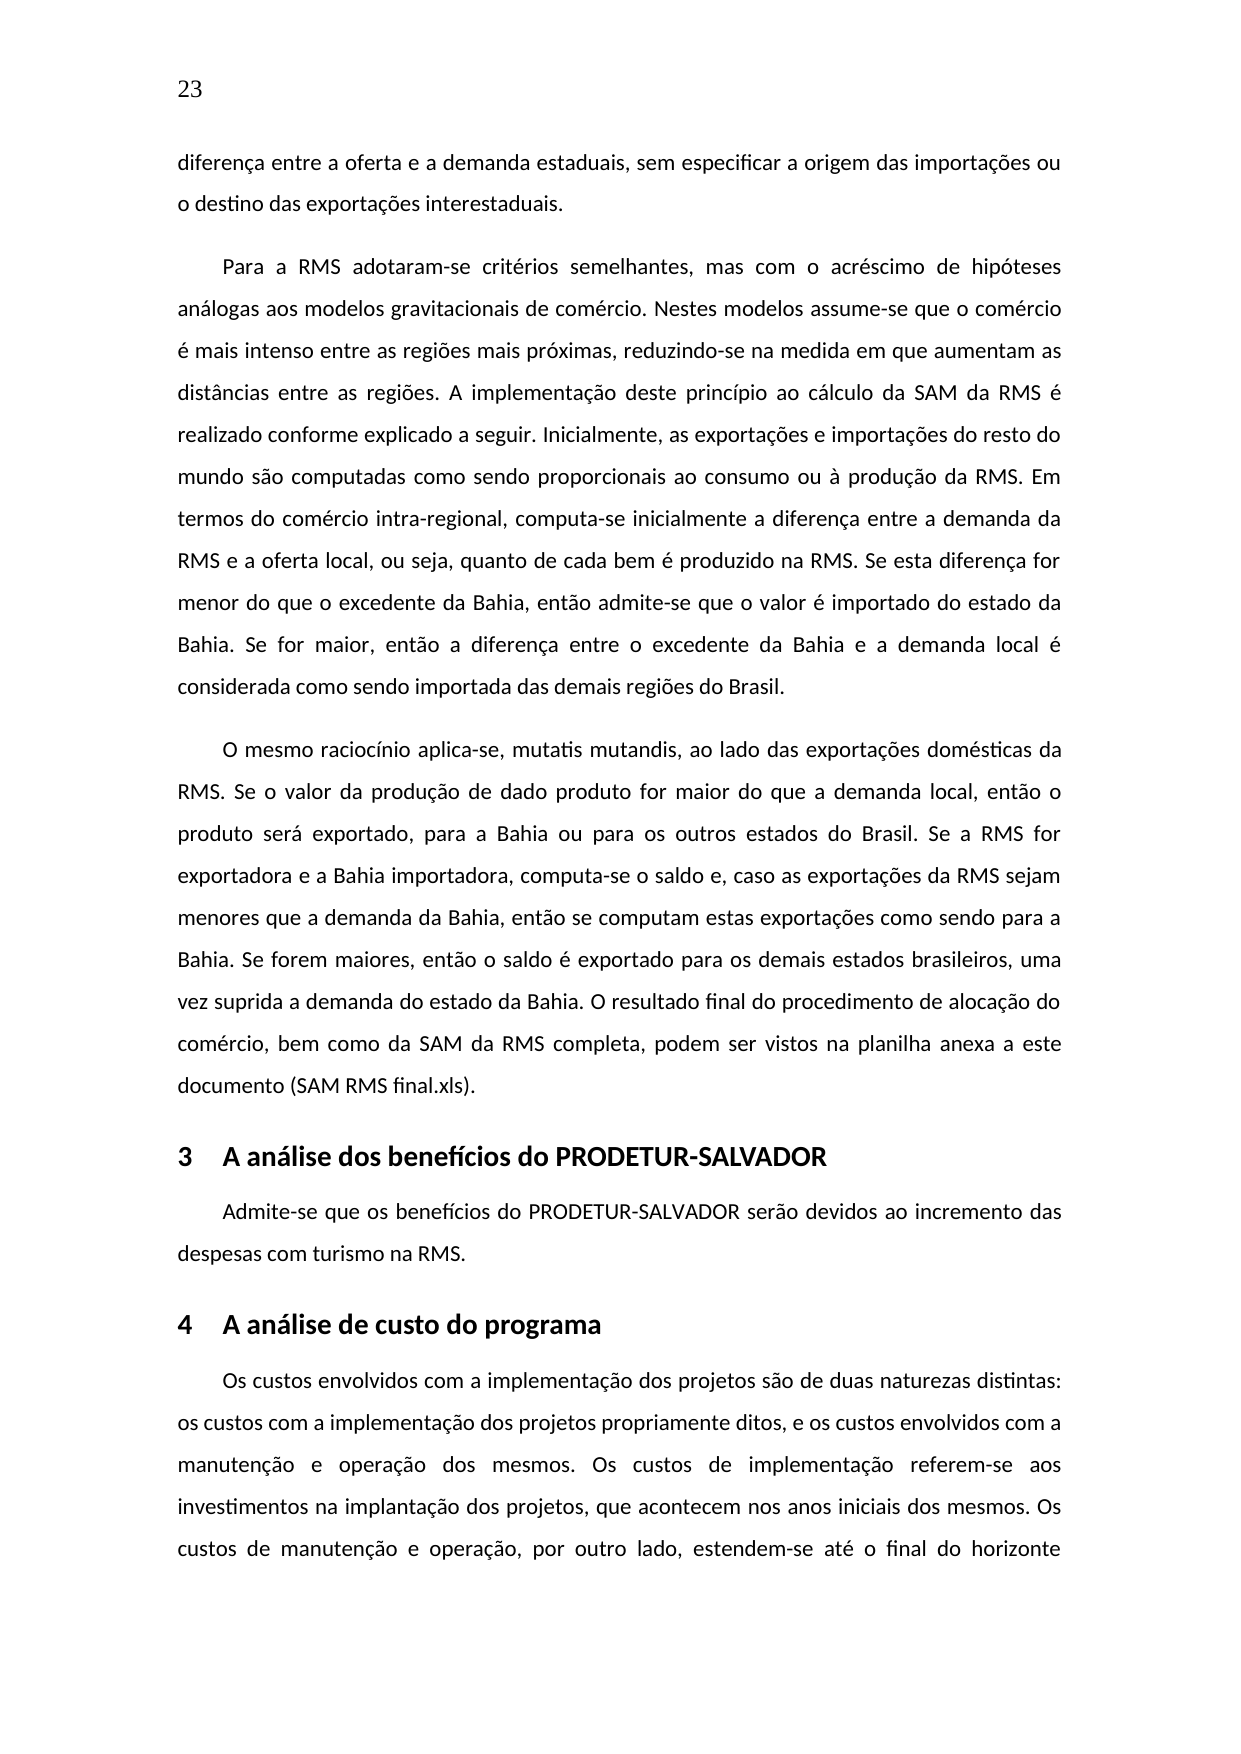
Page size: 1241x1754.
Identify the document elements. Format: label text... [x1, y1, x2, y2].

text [177, 1366, 1063, 1562]
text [177, 148, 1063, 218]
text Admite-se que os benefícios do PRODETUR-SALVADOR serão devidos ao incremento das despesas com turismo na RMS. [177, 1197, 1063, 1267]
subtitle A análise dos benefícios do PRODETUR-SALVADOR [177, 1138, 1063, 1173]
text O mesmo raciocínio aplica-se, mutatis mutandis, ao lado das exportações domésticas da RMS. Se o valor da produção de dado produto for maior do que a demanda local, então o produto será exportado, para a Bahia ou para os outros estados do Brasil. Se a RMS for exportadora e a Bahia importadora, computa-se o saldo e, caso as exportações da RMS sejam menores que a demanda da Bahia, então se computam estas exportações como sendo para a Bahia. Se forem maiores, então o saldo é exportado para os demais estados brasileiros, uma vez suprida a demanda do estado da Bahia. O resultado final do procedimento de alocação do comércio, bem como da SAM da RMS completa, podem ser vistos na planilha anexa a este documento (SAM RMS final.xls). [177, 735, 1063, 1099]
subtitle A análise de custo do programa [177, 1306, 1063, 1342]
text Para a RMS adotaram-se critérios semelhantes, mas com o acréscimo de hipóteses análogas aos modelos gravitacionais de comércio. Nestes modelos assume-se que o comércio é mais intenso entre as regiões mais próximas, reduzindo-se na medida em que aumentam as distâncias entre as regiões. A implementação deste princípio ao cálculo da SAM da RMS é realizado conforme explicado a seguir. Inicialmente, as exportações e importações do resto do mundo são computadas como sendo proporcionais ao consumo ou à produção da RMS. Em termos do comércio intra-regional, computa-se inicialmente a diferença entre a demanda da RMS e a oferta local, ou seja, quanto de cada bem é produzido na RMS. Se esta diferença for menor do que o excedente da Bahia, então admite-se que o valor é importado do estado da Bahia. Se for maior, então a diferença entre o excedente da Bahia e a demanda local é considerada como sendo importada das demais regiões do Brasil. [177, 252, 1063, 700]
